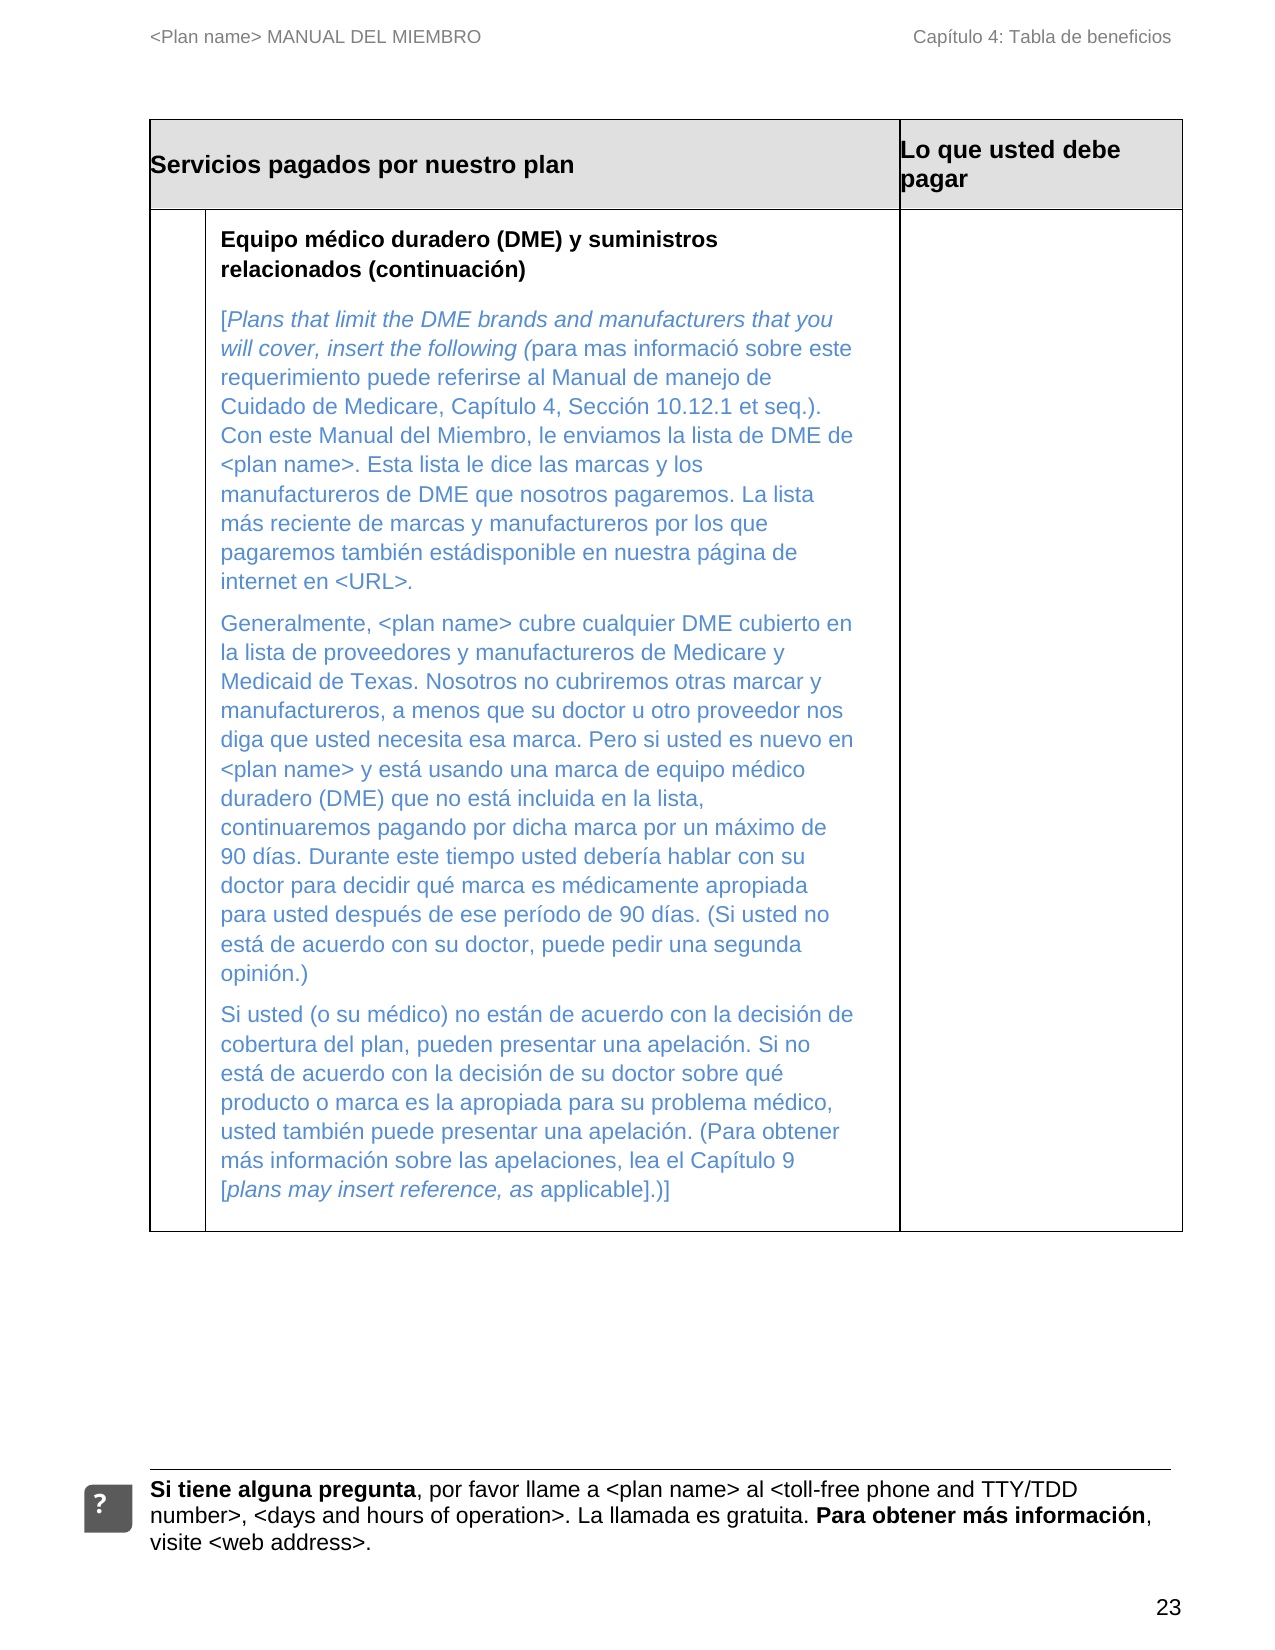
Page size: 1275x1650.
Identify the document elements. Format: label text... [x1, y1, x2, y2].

table_cell [151, 210, 205, 1231]
table_header Lo que usted debe pagar [901, 120, 1182, 208]
table_cell [901, 210, 1182, 1231]
table_header Servicios pagados por nuestro plan [151, 120, 899, 208]
table_cell Equipo médico duradero (DME) y suministros relacionados (continuación) [Plans that limit the DME brands and manufacturers that you will cover, insert the following (para mas informació sobre este requerimiento puede referirse al Manual de manejo de Cuidado de Medicare, Capítulo 4, Sección 10.12.1 et seq.). Con este Manual del Miembro, le enviamos la lista de DME de <plan name>. Esta lista le dice las marcas y los manufactureros de DME que nosotros pagaremos. La lista más reciente de marcas y manufactureros por los que pagaremos también estádisponible en nuestra página de internet en <URL>. Generalmente, <plan name> cubre cualquier DME cubierto en la lista de proveedores y manufactureros de Medicare y Medicaid de Texas. Nosotros no cubriremos otras marcar y manufactureros, a menos que su doctor u otro proveedor nos diga que usted necesita esa marca. Pero si usted es nuevo en <plan name> y está usando una marca de equipo médico duradero (DME) que no está incluida en la lista, continuaremos pagando por dicha marca por un máximo de 90 días. Durante este tiempo usted debería hablar con su doctor para decidir qué marca es médicamente apropiada para usted después de ese período de 90 días. (Si usted no está de acuerdo con su doctor, puede pedir una segunda opinión.) Si usted (o su médico) no están de acuerdo con la decisión de cobertura del plan, pueden presentar una apelación. Si no está de acuerdo con la decisión de su doctor sobre qué producto o marca es la apropiada para su problema médico, usted también puede presentar una apelación. (Para obtener más información sobre las apelaciones, lea el Capítulo 9 [plans may insert reference, as applicable].)] [206, 210, 899, 1231]
